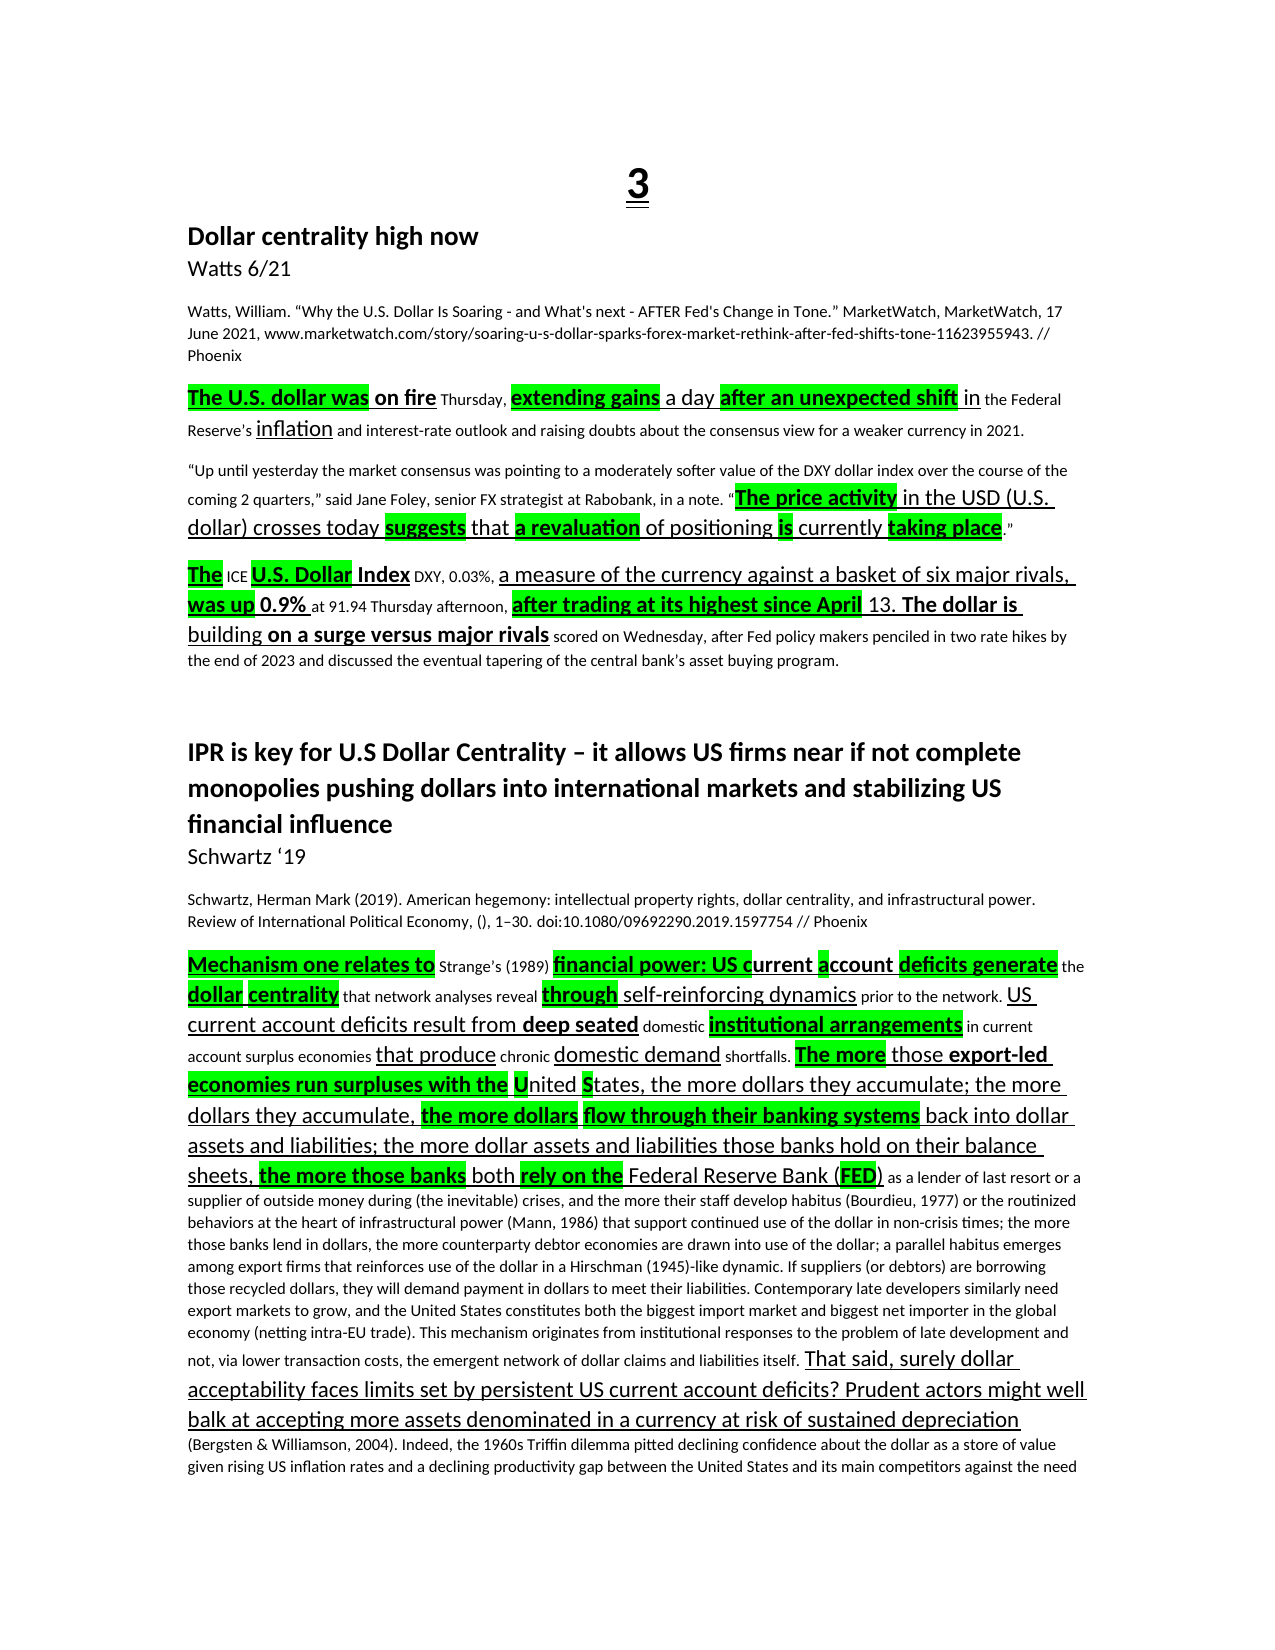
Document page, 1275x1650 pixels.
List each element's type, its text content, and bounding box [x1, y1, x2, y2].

subtitle IPR is key for U.S Dollar Centrality – it allows US firms near if not complete monopolies pushing dollars into international markets and stabilizing US financial influence [187, 736, 1087, 840]
subtitle 3 [187, 154, 1087, 210]
text “Up until yesterday the market consensus was pointing to a moderately softer value of the DXY dollar index over the course of the coming 2 quarters,” said Jane Foley, senior FX strategist at Rabobank, in a note. “The price activity in the USD (U.S. dollar) crosses today suggests that a revaluation of positioning is currently taking place.” [187, 461, 1087, 541]
text The U.S. dollar was on fire Thursday, extending gains a day after an unexpected shift in the Federal Reserve’s inflation and interest-rate outlook and raising doubts about the consensus view for a weaker currency in 2021. [187, 383, 1087, 442]
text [187, 950, 1087, 1399]
text Schwartz ‘19 [187, 842, 1087, 870]
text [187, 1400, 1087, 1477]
text Watts 6/21 [187, 254, 1087, 282]
text Schwartz, Herman Mark (2019). American hegemony: intellectual property rights, dollar centrality, and infrastructural power. Review of International Political Economy, (), 1–30. doi:10.1080/09692290.2019.1597754 // Phoenix [187, 889, 1087, 931]
subtitle Dollar centrality high now [187, 219, 1087, 252]
text The ICE U.S. Dollar Index DXY, 0.03%, a measure of the currency against a basket of six major rivals, was up 0.9% at 91.94 Thursday afternoon, after trading at its highest since April 13. The dollar is building on a surge versus major rivals scored on Wednesday, after Fed policy makers penciled in two rate hikes by the end of 2023 and discussed the eventual tapering of the central bank’s asset buying program. [187, 560, 1087, 670]
text Watts, William. “Why the U.S. Dollar Is Soaring - and What's next - AFTER Fed's Change in Tone.” MarketWatch, MarketWatch, 17 June 2021, www.marketwatch.com/story/soaring-u-s-dollar-sparks-forex-market-rethink-after-fed-shifts-tone-11623955943. // Phoenix [187, 301, 1087, 365]
